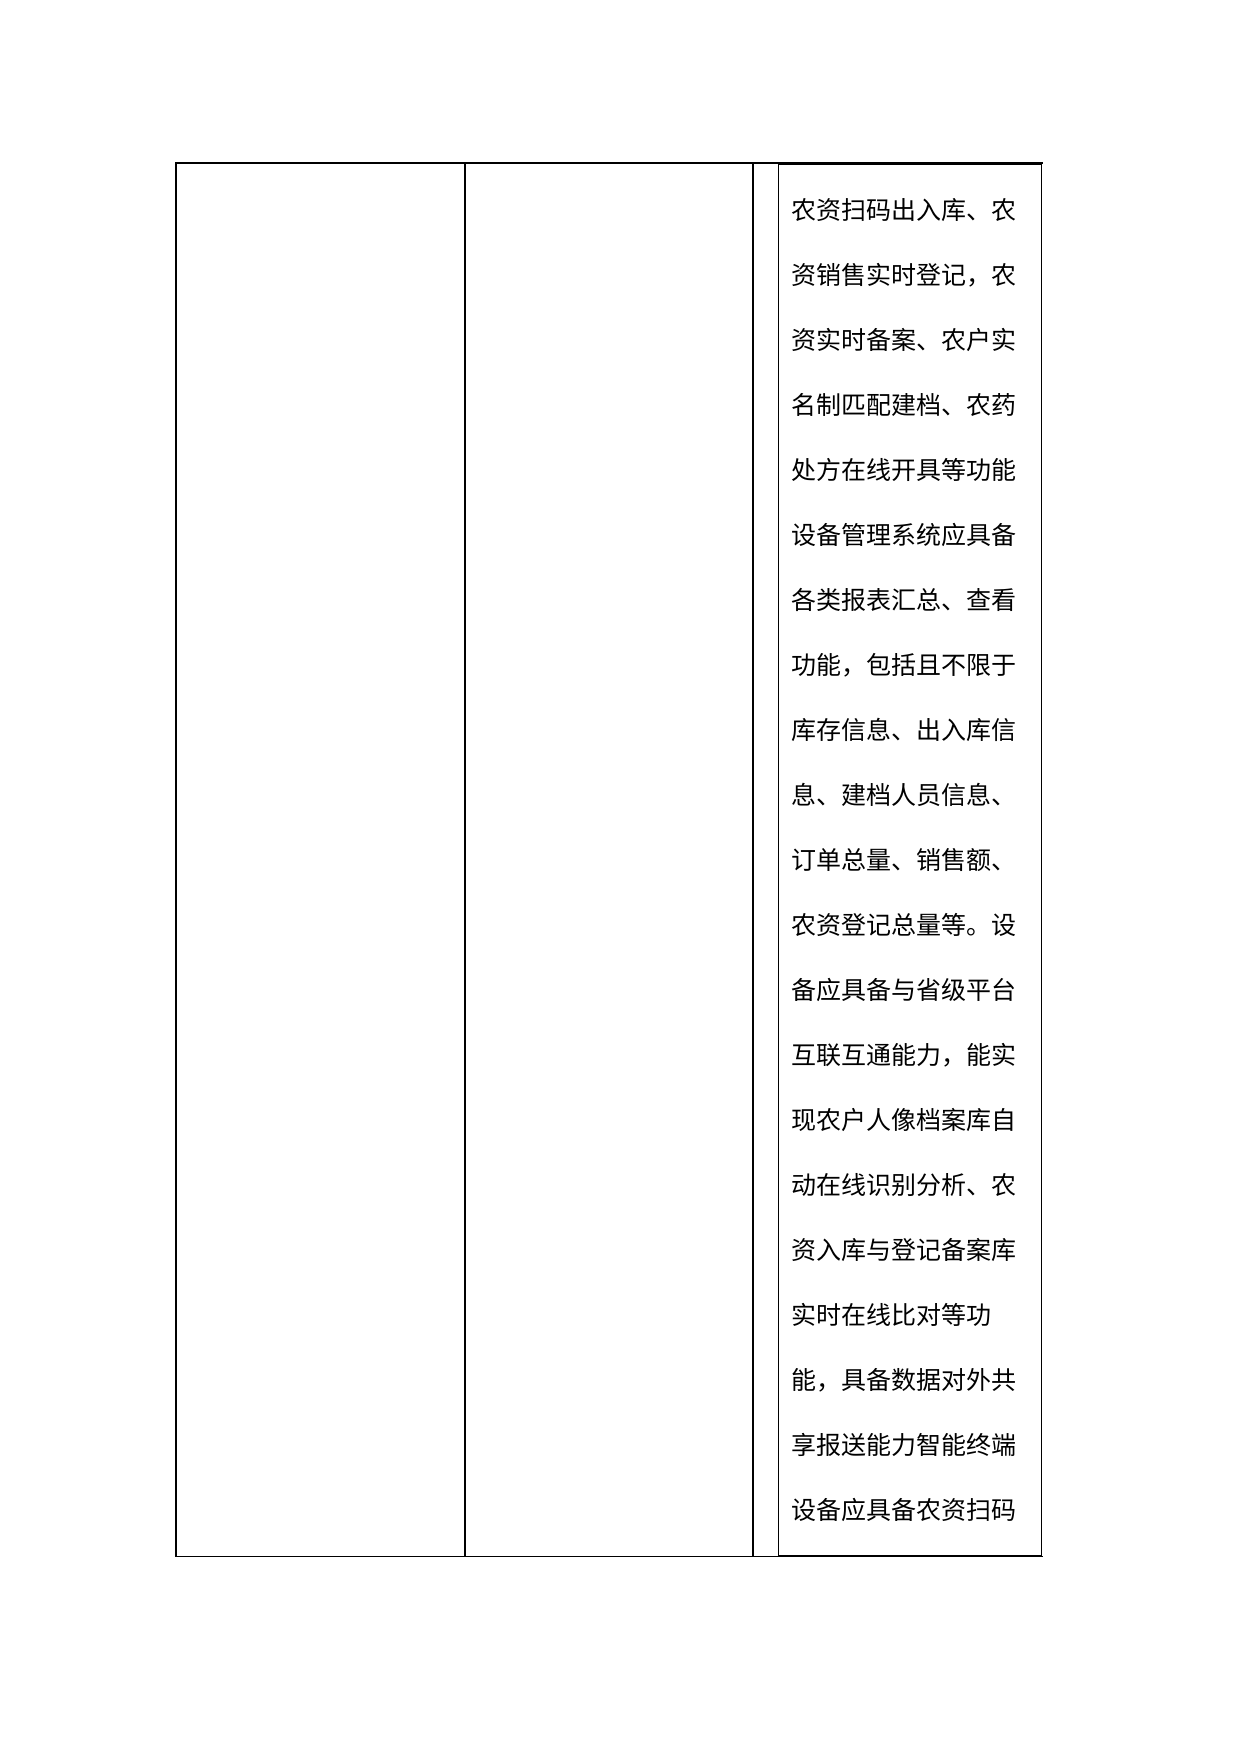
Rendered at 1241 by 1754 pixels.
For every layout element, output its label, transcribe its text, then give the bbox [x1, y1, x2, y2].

table_cell [754, 164, 778, 1556]
table_cell [779, 165, 1041, 1555]
table_cell [466, 164, 752, 1556]
table_cell 1 [177, 164, 464, 1556]
